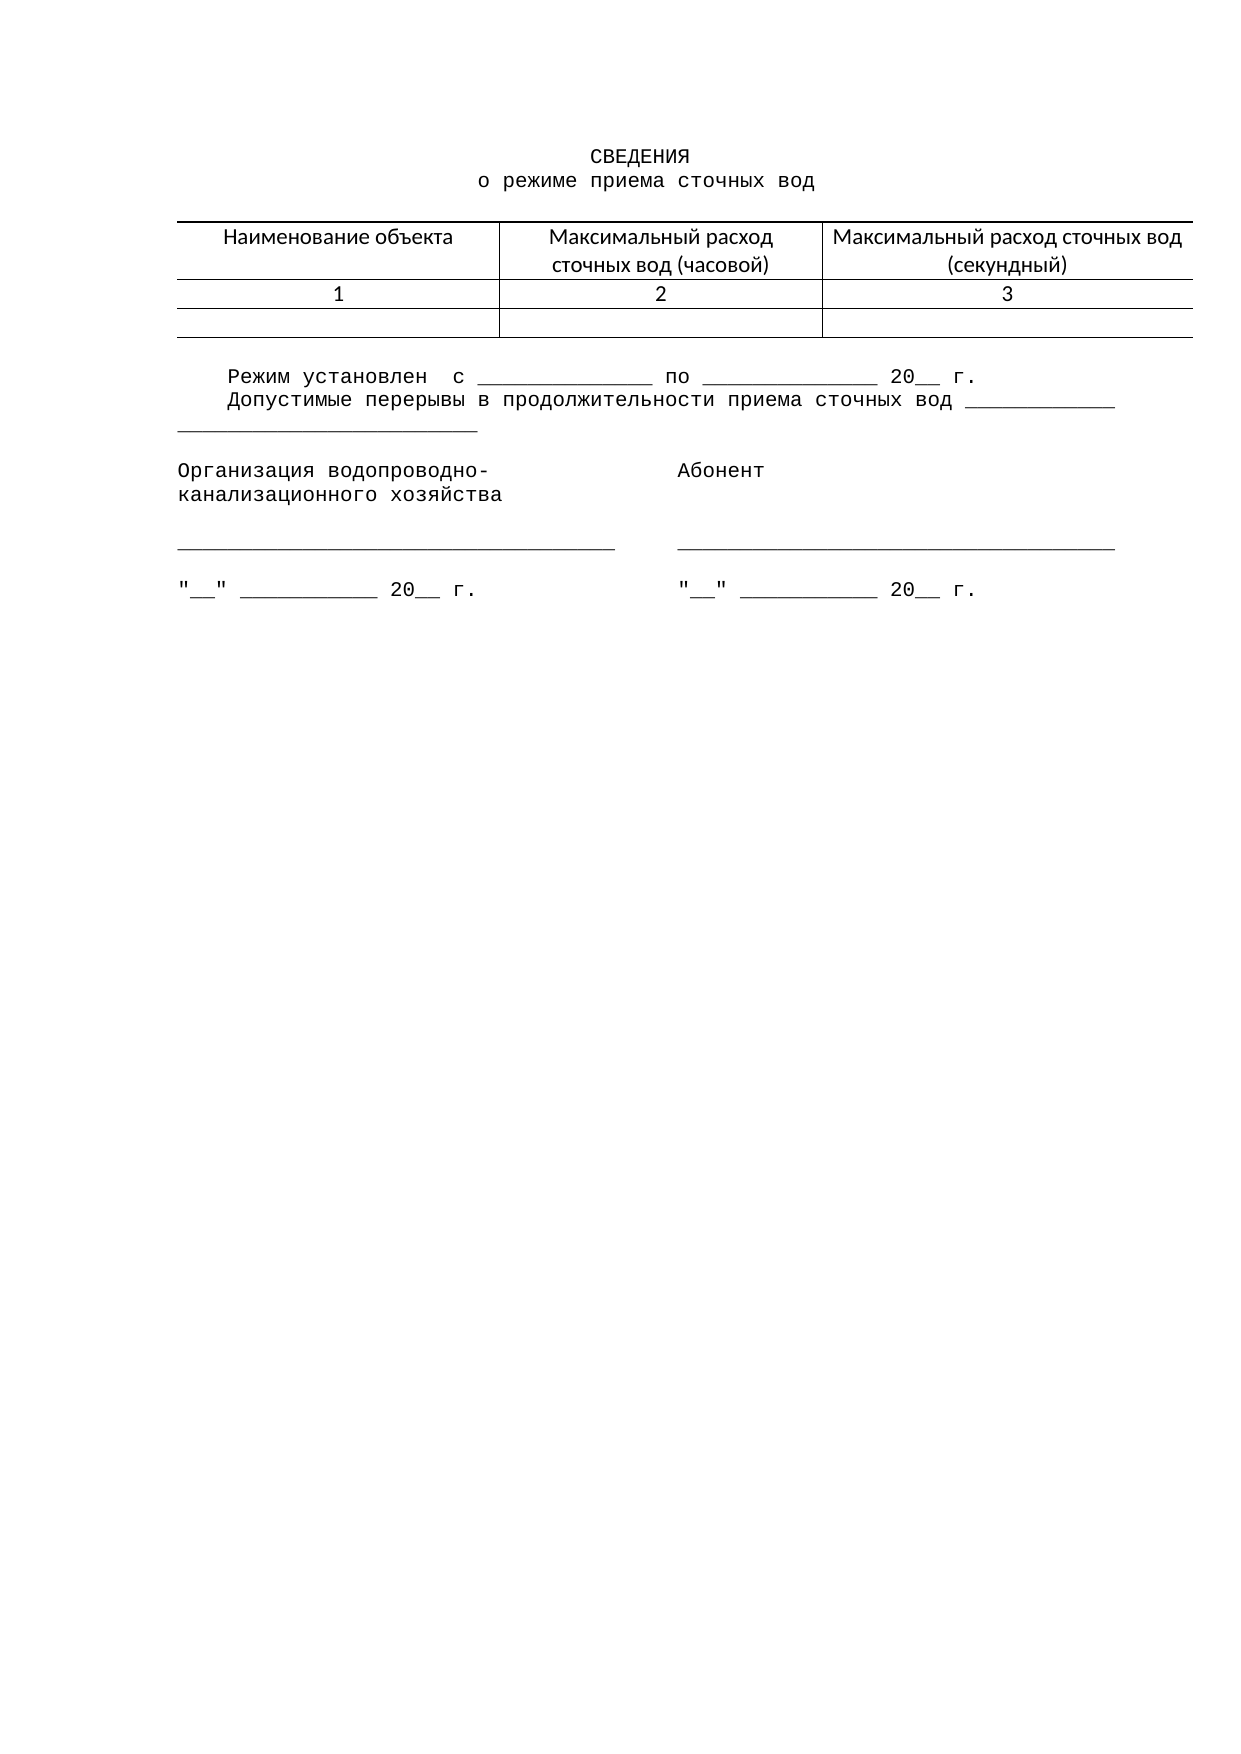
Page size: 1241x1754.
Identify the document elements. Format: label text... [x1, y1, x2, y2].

text Допустимые перерывы в продолжительности приема сточных вод ____________ [177, 389, 1152, 413]
text о режиме приема сточных вод [177, 170, 1152, 193]
table_cell [177, 309, 499, 337]
table_cell 3 [823, 280, 1192, 308]
table_header Максимальный расход сточных вод (секундный) [823, 223, 1192, 278]
table_cell [823, 309, 1192, 337]
text ___________________________________ ___________________________________ [177, 531, 1152, 555]
text "__" ___________ 20__ г. "__" ___________ 20__ г. [177, 578, 1152, 602]
text Организация водопроводно- Абонент [177, 460, 1152, 484]
text ________________________ [177, 413, 1152, 437]
text канализационного хозяйства [177, 484, 1152, 508]
table_cell [500, 309, 822, 337]
table_cell 2 [500, 280, 822, 308]
text Режим установлен с ______________ по ______________ 20__ г. [177, 366, 1152, 389]
table_cell 1 [177, 280, 499, 308]
table_header Максимальный расход сточных вод (часовой) [500, 223, 822, 278]
text СВЕДЕНИЯ [177, 146, 1152, 170]
table_header Наименование объекта [177, 223, 499, 278]
